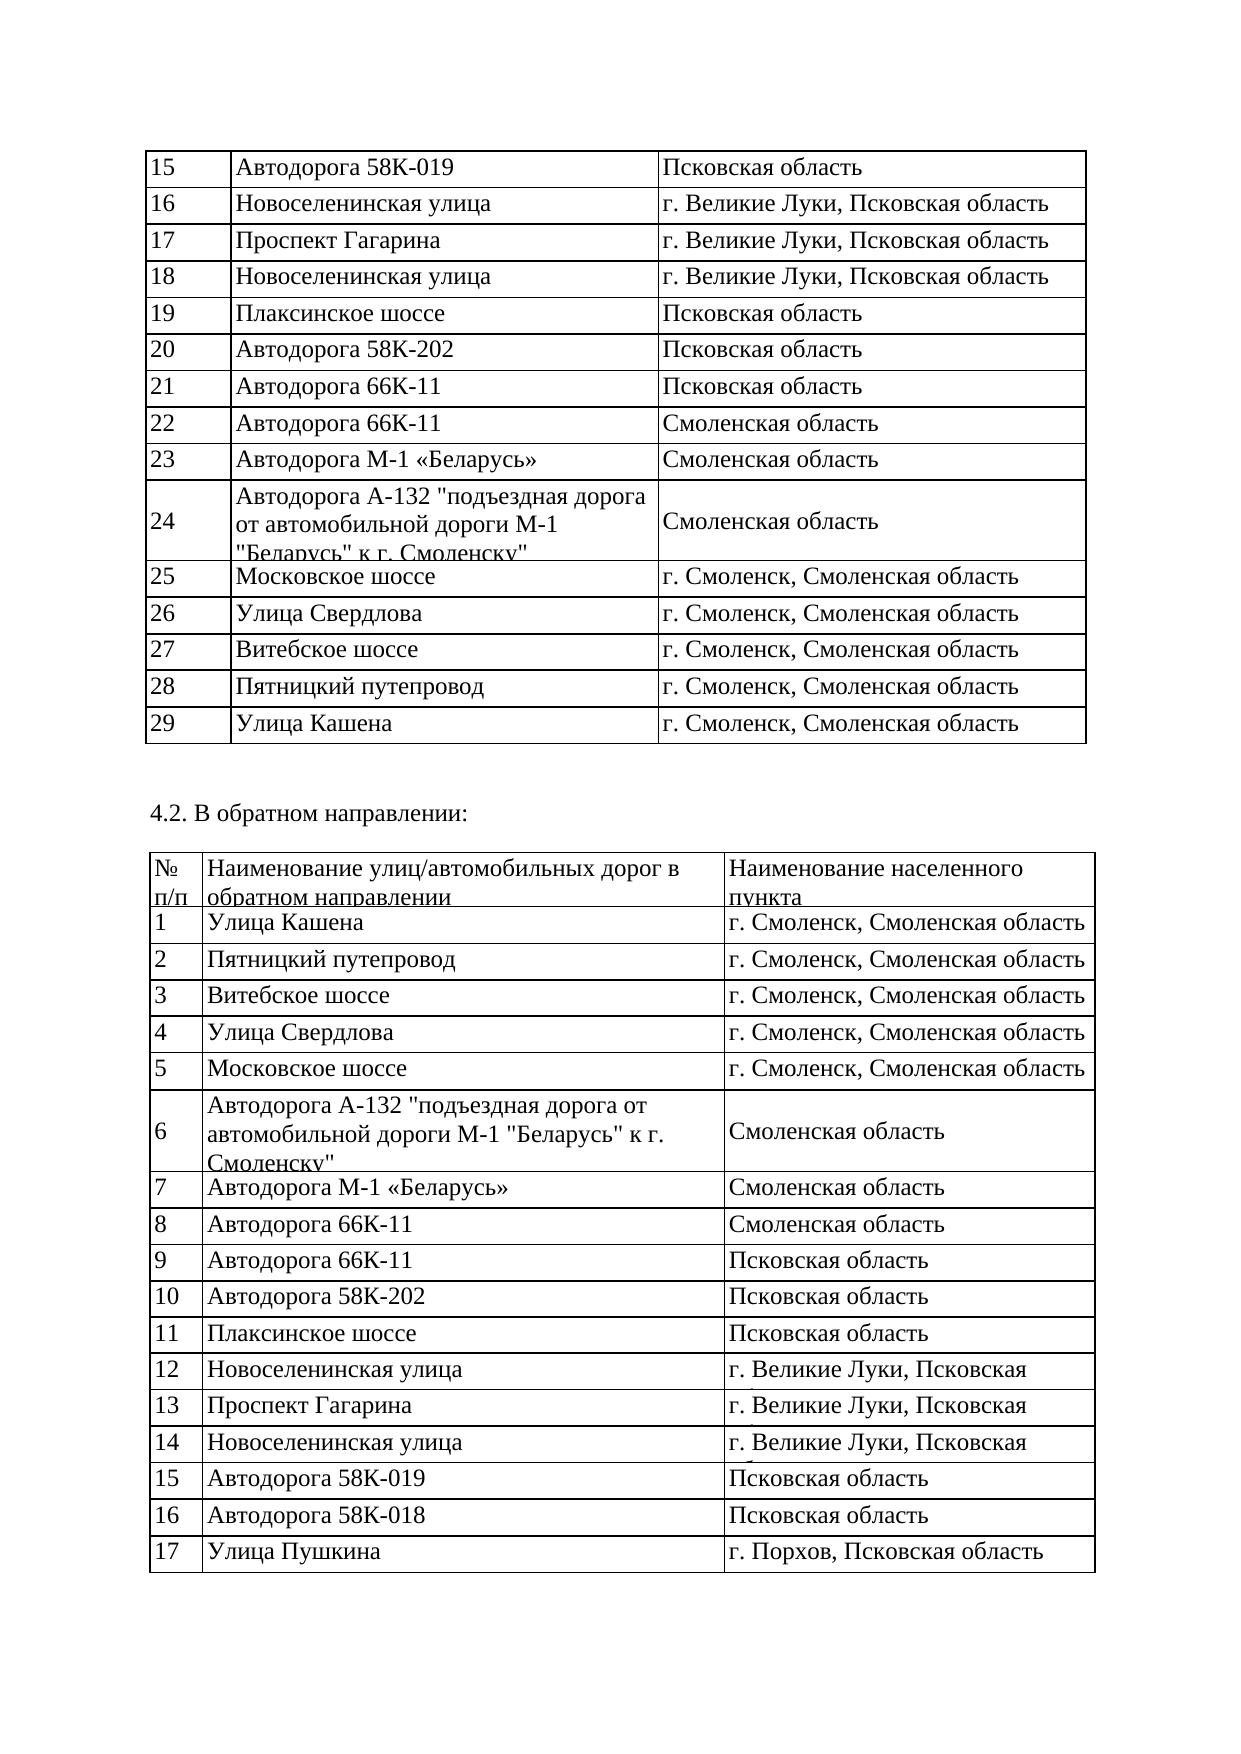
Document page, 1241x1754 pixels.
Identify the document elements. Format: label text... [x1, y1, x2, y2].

table_cell 8 [151, 1209, 202, 1243]
table_cell Пятницкий путепровод [232, 671, 658, 706]
table_cell 10 [151, 1282, 202, 1316]
table_cell Автодорога 66К-11 [232, 408, 658, 442]
table_cell г. Смоленск, Смоленская область [659, 708, 1085, 742]
table_cell Новоселенинская улица [203, 1427, 724, 1461]
table_cell Автодорога 58К-202 [203, 1282, 724, 1316]
table_cell Новоселенинская улица [232, 262, 658, 297]
table_cell 14 [151, 1427, 202, 1461]
table_cell 17 [151, 1537, 202, 1572]
table_cell Автодорога 66К-11 [203, 1245, 724, 1280]
table_cell Новоселенинская улица [232, 188, 658, 223]
table_cell г. Великие Луки, Псковская область [725, 1390, 1094, 1425]
table_cell 6 [151, 1091, 202, 1171]
table_cell г. Великие Луки, Псковская область [659, 188, 1085, 223]
table_cell Псковская область [725, 1463, 1094, 1498]
table_cell Смоленская область [659, 481, 1085, 559]
table_cell г. Великие Луки, Псковская область [725, 1427, 1094, 1461]
table_cell 1 [151, 907, 202, 942]
table_cell Автодорога А-132 "подъездная дорога от автомобильной дороги М-1 "Беларусь" к г. Смоленску" [203, 1091, 724, 1171]
text 4.2. В обратном направлении: [150, 798, 1090, 827]
table_cell 12 [151, 1354, 202, 1389]
table_cell 21 [147, 371, 230, 406]
table_cell Улица Кашена [203, 907, 724, 942]
table_cell 23 [147, 444, 230, 479]
table_cell г. Смоленск, Смоленская область [659, 561, 1085, 596]
table_cell Смоленская область [725, 1172, 1094, 1207]
table_cell Улица Свердлова [232, 598, 658, 633]
table_cell Московское шоссе [203, 1053, 724, 1089]
table_cell Псковская область [725, 1318, 1094, 1352]
table_cell г. Смоленск, Смоленская область [725, 1017, 1094, 1052]
table_cell 19 [147, 298, 230, 333]
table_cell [725, 1537, 1094, 1572]
table_cell Улица Свердлова [203, 1017, 724, 1052]
table_cell 24 [147, 481, 230, 559]
table_cell 2 [151, 944, 202, 979]
table_cell Московское шоссе [232, 561, 658, 596]
table_cell г. Смоленск, Смоленская область [659, 635, 1085, 669]
table_cell 18 [147, 262, 230, 297]
table_cell Автодорога А-132 "подъездная дорога от автомобильной дороги М-1 "Беларусь" к г. Смоленску" [232, 481, 658, 559]
table_cell Смоленская область [659, 444, 1085, 479]
table_cell Псковская область [659, 152, 1085, 187]
table_cell Проспект Гагарина [232, 225, 658, 260]
table_cell Пятницкий путепровод [203, 944, 724, 979]
table_cell 3 [151, 981, 202, 1015]
table_cell Автодорога 58К-202 [232, 335, 658, 370]
table_cell г. Смоленск, Смоленская область [725, 944, 1094, 979]
table_cell 11 [151, 1318, 202, 1352]
table_cell г. Смоленск, Смоленская область [659, 671, 1085, 706]
table_cell 29 [147, 708, 230, 742]
table_cell г. Смоленск, Смоленская область [659, 598, 1085, 633]
table_cell Автодорога М-1 «Беларусь» [232, 444, 658, 479]
table_cell Улица Пушкина [203, 1537, 724, 1572]
table_cell 22 [147, 408, 230, 442]
table_cell г. Великие Луки, Псковская область [725, 1354, 1094, 1389]
table_cell Псковская область [725, 1500, 1094, 1535]
table_cell 13 [151, 1390, 202, 1425]
table_cell 28 [147, 671, 230, 706]
table_cell Псковская область [659, 298, 1085, 333]
table_cell Автодорога 58К-018 [203, 1500, 724, 1535]
table_cell г. Великие Луки, Псковская область [659, 225, 1085, 260]
table_cell Плаксинское шоссе [203, 1318, 724, 1352]
table_cell Автодорога 66К-11 [203, 1209, 724, 1243]
table_cell 25 [147, 561, 230, 596]
table_header № п/п [151, 853, 202, 906]
table_cell Улица Кашена [232, 708, 658, 742]
table_cell г. Великие Луки, Псковская область [659, 262, 1085, 297]
table_cell Псковская область [725, 1245, 1094, 1280]
table_cell 16 [151, 1500, 202, 1535]
table_cell Смоленская область [725, 1209, 1094, 1243]
table_cell Автодорога М-1 «Беларусь» [203, 1172, 724, 1207]
table_cell Витебское шоссе [203, 981, 724, 1015]
table_cell 17 [147, 225, 230, 260]
table_cell 27 [147, 635, 230, 669]
table_cell Смоленская область [659, 408, 1085, 442]
table_cell Автодорога 58К-019 [232, 152, 658, 187]
table_cell Псковская область [659, 335, 1085, 370]
table_cell г. Смоленск, Смоленская область [725, 981, 1094, 1015]
table_cell 15 [147, 152, 230, 187]
table_cell Автодорога 66К-11 [232, 371, 658, 406]
table_cell Смоленская область [725, 1091, 1094, 1171]
table_cell 9 [151, 1245, 202, 1280]
table_cell 7 [151, 1172, 202, 1207]
table_cell 20 [147, 335, 230, 370]
table_cell 15 [151, 1463, 202, 1498]
table_cell 16 [147, 188, 230, 223]
table_cell 26 [147, 598, 230, 633]
table_header Наименование улиц/автомобильных дорог в обратном направлении [203, 853, 724, 906]
table_cell Псковская область [725, 1282, 1094, 1316]
table_cell Плаксинское шоссе [232, 298, 658, 333]
table_cell 5 [151, 1053, 202, 1089]
table_cell Витебское шоссе [232, 635, 658, 669]
table_cell г. Смоленск, Смоленская область [725, 1053, 1094, 1089]
table_header Наименование населенного пункта [725, 853, 1094, 906]
table_cell г. Смоленск, Смоленская область [725, 907, 1094, 942]
table_cell Новоселенинская улица [203, 1354, 724, 1389]
table_cell 4 [151, 1017, 202, 1052]
table_cell Проспект Гагарина [203, 1390, 724, 1425]
table_cell Псковская область [659, 371, 1085, 406]
table_cell Автодорога 58К-019 [203, 1463, 724, 1498]
